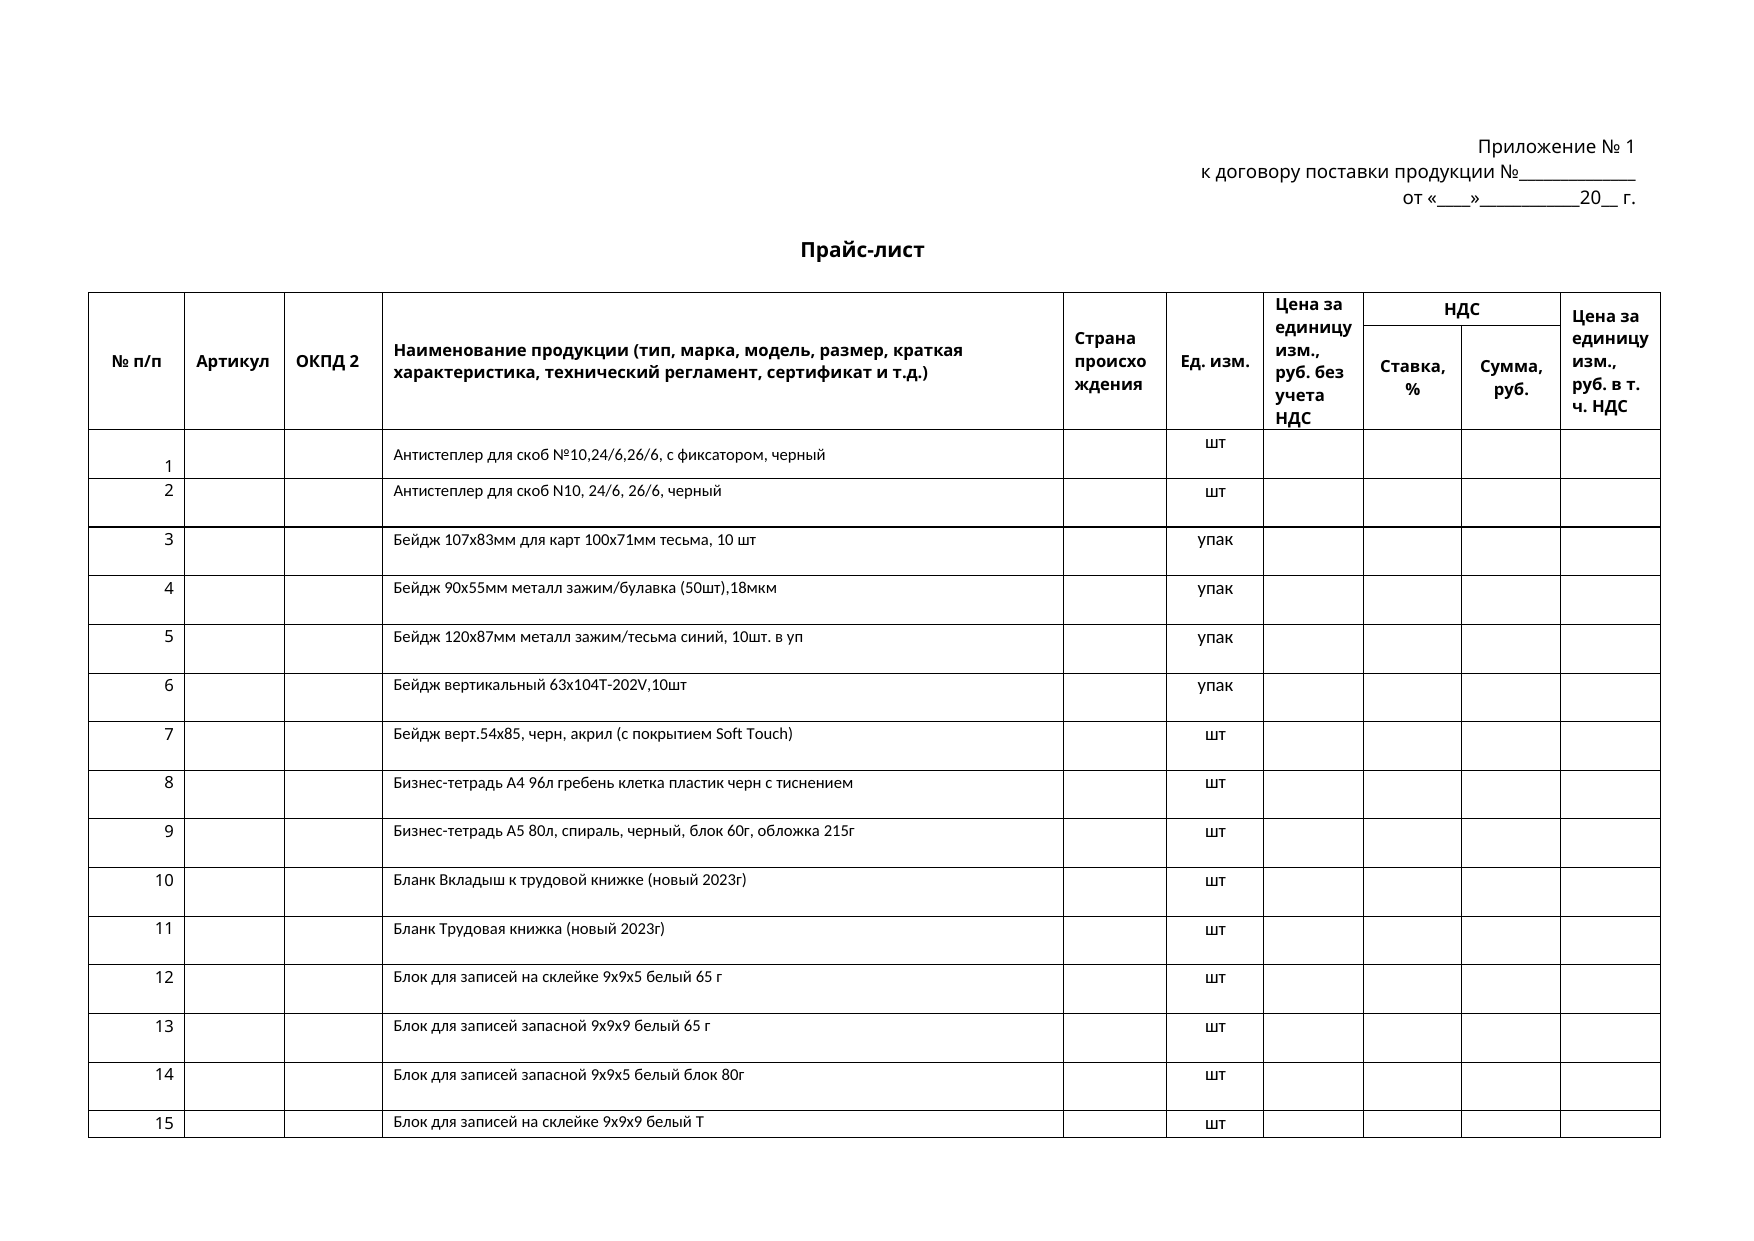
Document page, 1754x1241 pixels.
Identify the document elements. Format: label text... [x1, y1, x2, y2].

table_cell [1264, 819, 1363, 867]
table_cell [1064, 965, 1166, 1013]
table_cell [1462, 965, 1560, 1013]
table_cell 3 [89, 528, 184, 575]
table_cell [1064, 819, 1166, 867]
table_cell [1264, 868, 1363, 916]
table_cell [1064, 625, 1166, 672]
table_cell [1364, 1014, 1461, 1062]
table_cell 15 [89, 1111, 184, 1137]
table_cell [185, 625, 284, 672]
table_cell [1462, 868, 1560, 916]
table_cell [1264, 1111, 1363, 1137]
table_cell упак [1167, 528, 1263, 575]
table_cell [285, 430, 382, 478]
table_cell 14 [89, 1063, 184, 1110]
table_cell [185, 965, 284, 1013]
table_cell [1462, 674, 1560, 721]
table_cell [185, 479, 284, 526]
table_cell [1561, 479, 1660, 526]
table_cell [1064, 868, 1166, 916]
table_cell [1364, 819, 1461, 867]
table_cell Бейдж 120х87мм металл зажим/тесьма синий, 10шт. в уп [383, 625, 1063, 672]
text от «____»____________20__ г. [89, 184, 1636, 209]
table_cell [1264, 528, 1363, 575]
table_cell [1064, 430, 1166, 478]
table_cell шт [1167, 722, 1263, 770]
table_cell [285, 674, 382, 721]
table_header Страна происхождения [1064, 293, 1166, 429]
table_cell [1064, 479, 1166, 526]
table_cell 8 [89, 771, 184, 818]
table_cell [1561, 576, 1660, 624]
table_cell [1364, 868, 1461, 916]
table_header № п/п [89, 293, 184, 429]
table_cell шт [1167, 430, 1263, 478]
table_cell [185, 771, 284, 818]
table_cell шт [1167, 965, 1263, 1013]
table_cell [1561, 1111, 1660, 1137]
table_cell [185, 1063, 284, 1110]
table_cell Бизнес-тетрадь А5 80л, спираль, черный, блок 60г, обложка 215г [383, 819, 1063, 867]
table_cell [383, 1111, 1063, 1137]
table_cell 6 [89, 674, 184, 721]
table_cell Блок для записей на склейке 9х9х5 белый 65 г [383, 965, 1063, 1013]
table_cell Ставка, % [1364, 326, 1461, 429]
table_cell [1462, 576, 1560, 624]
table_cell Сумма, руб. [1462, 326, 1560, 429]
table_cell шт [1167, 771, 1263, 818]
table_cell [1364, 771, 1461, 818]
table_cell [185, 917, 284, 964]
table_cell Антистеплер для скоб №10,24/6,26/6, с фиксатором, черный [383, 430, 1063, 478]
table_cell [1561, 917, 1660, 964]
table_cell [285, 722, 382, 770]
table_cell [1064, 722, 1166, 770]
table_cell [1561, 722, 1660, 770]
table_header Ед. изм. [1167, 293, 1263, 429]
table_cell шт [1167, 917, 1263, 964]
table_cell Бейдж вертикальный 63х104T-202V,10шт [383, 674, 1063, 721]
table_cell [1364, 528, 1461, 575]
table_cell [185, 576, 284, 624]
table_cell [185, 1014, 284, 1062]
table_cell шт [1167, 1111, 1263, 1137]
table_cell [1064, 1111, 1166, 1137]
table_cell шт [1167, 479, 1263, 526]
table_cell [1364, 1063, 1461, 1110]
table_cell [285, 965, 382, 1013]
table_header Цена за единицу изм., руб. в т. ч. НДС [1561, 293, 1660, 429]
table_cell [1561, 1063, 1660, 1110]
table_cell [1064, 1014, 1166, 1062]
table_cell упак [1167, 625, 1263, 672]
table_cell 13 [89, 1014, 184, 1062]
table_cell [185, 528, 284, 575]
table_cell [1264, 674, 1363, 721]
table_cell [1364, 430, 1461, 478]
table_cell [1264, 965, 1363, 1013]
table_cell [1264, 576, 1363, 624]
table_cell шт [1167, 1014, 1263, 1062]
text Приложение № 1 [89, 133, 1636, 158]
table_cell 1 [89, 430, 184, 478]
table_cell [1364, 479, 1461, 526]
table_cell [1561, 771, 1660, 818]
table_cell Бланк Трудовая книжка (новый 2023г) [383, 917, 1063, 964]
table_cell [1364, 965, 1461, 1013]
table_cell Антистеплер для скоб N10, 24/6, 26/6, черный [383, 479, 1063, 526]
table_cell [1462, 917, 1560, 964]
table_header Артикул [185, 293, 284, 429]
table_cell Бизнес-тетрадь А4 96л гребень клетка пластик черн с тиснением [383, 771, 1063, 818]
table_cell [1364, 917, 1461, 964]
table_cell [1264, 917, 1363, 964]
table_cell [1561, 674, 1660, 721]
table_cell 7 [89, 722, 184, 770]
table_cell [1064, 771, 1166, 818]
table_cell [1561, 868, 1660, 916]
table_cell [285, 819, 382, 867]
table_cell [1462, 528, 1560, 575]
table_cell 5 [89, 625, 184, 672]
table_cell [185, 819, 284, 867]
table_cell [1462, 1014, 1560, 1062]
table_cell [285, 1111, 382, 1137]
table_cell [185, 430, 284, 478]
table_cell [1364, 625, 1461, 672]
table_cell [185, 722, 284, 770]
table_cell [185, 868, 284, 916]
table_header Наименование продукции (тип, марка, модель, размер, краткая характеристика, технический регламент, сертификат и т.д.) [383, 293, 1063, 429]
table_cell [285, 771, 382, 818]
table_cell шт [1167, 819, 1263, 867]
table_cell [1264, 1014, 1363, 1062]
table_cell [1462, 771, 1560, 818]
table_cell 11 [89, 917, 184, 964]
table_cell [285, 868, 382, 916]
table_cell [1064, 674, 1166, 721]
table_header НДС [1364, 293, 1560, 325]
table_cell [1561, 528, 1660, 575]
table_cell Бейдж верт.54x85, черн, акрил (с покрытием Soft Touch) [383, 722, 1063, 770]
table_cell [1064, 576, 1166, 624]
table_cell [1264, 1063, 1363, 1110]
table_cell шт [1167, 1063, 1263, 1110]
table_cell [1462, 1063, 1560, 1110]
table_cell упак [1167, 674, 1263, 721]
table_cell 9 [89, 819, 184, 867]
table_cell [185, 674, 284, 721]
table_cell Бейдж 107х83мм для карт 100х71мм тесьма, 10 шт [383, 528, 1063, 575]
table_cell [1064, 917, 1166, 964]
table_cell Блок для записей запасной 9х9х5 белый блок 80г [383, 1063, 1063, 1110]
table_cell [1561, 1014, 1660, 1062]
table_cell [1264, 771, 1363, 818]
table_cell [285, 1014, 382, 1062]
table_cell [285, 917, 382, 964]
table_cell [1064, 1063, 1166, 1110]
table_cell [1462, 819, 1560, 867]
table_cell [1462, 1111, 1560, 1137]
table_cell Бланк Вкладыш к трудовой книжке (новый 2023г) [383, 868, 1063, 916]
table_cell 2 [89, 479, 184, 526]
table_cell [1264, 722, 1363, 770]
table_cell 4 [89, 576, 184, 624]
table_cell [1364, 722, 1461, 770]
table_cell [1462, 625, 1560, 672]
table_cell Бейдж 90х55мм металл зажим/булавка (50шт),18мкм [383, 576, 1063, 624]
table_cell [1064, 528, 1166, 575]
table_cell [185, 1111, 284, 1137]
text к договору поставки продукции №______________ [89, 158, 1636, 184]
table_cell [285, 1063, 382, 1110]
table_cell [285, 479, 382, 526]
table_cell 10 [89, 868, 184, 916]
table_cell [1462, 479, 1560, 526]
table_cell [1264, 430, 1363, 478]
table_header Цена за единицу изм., руб. без учета НДС [1264, 293, 1363, 429]
table_cell [285, 528, 382, 575]
table_cell [1561, 430, 1660, 478]
table_cell шт [1167, 868, 1263, 916]
table_cell [1462, 430, 1560, 478]
table_cell [1561, 625, 1660, 672]
text Прайс-лист [89, 235, 1636, 263]
table_cell [1264, 625, 1363, 672]
table_cell [285, 625, 382, 672]
table_cell [1364, 1111, 1461, 1137]
table_cell [1561, 819, 1660, 867]
table_cell Блок для записей запасной 9х9х9 белый 65 г [383, 1014, 1063, 1062]
table_cell 12 [89, 965, 184, 1013]
table_header ОКПД 2 [285, 293, 382, 429]
table_cell [1364, 674, 1461, 721]
table_cell [285, 576, 382, 624]
table_cell [1264, 479, 1363, 526]
table_cell упак [1167, 576, 1263, 624]
table_cell [1561, 965, 1660, 1013]
table_cell [1364, 576, 1461, 624]
table_cell [1462, 722, 1560, 770]
